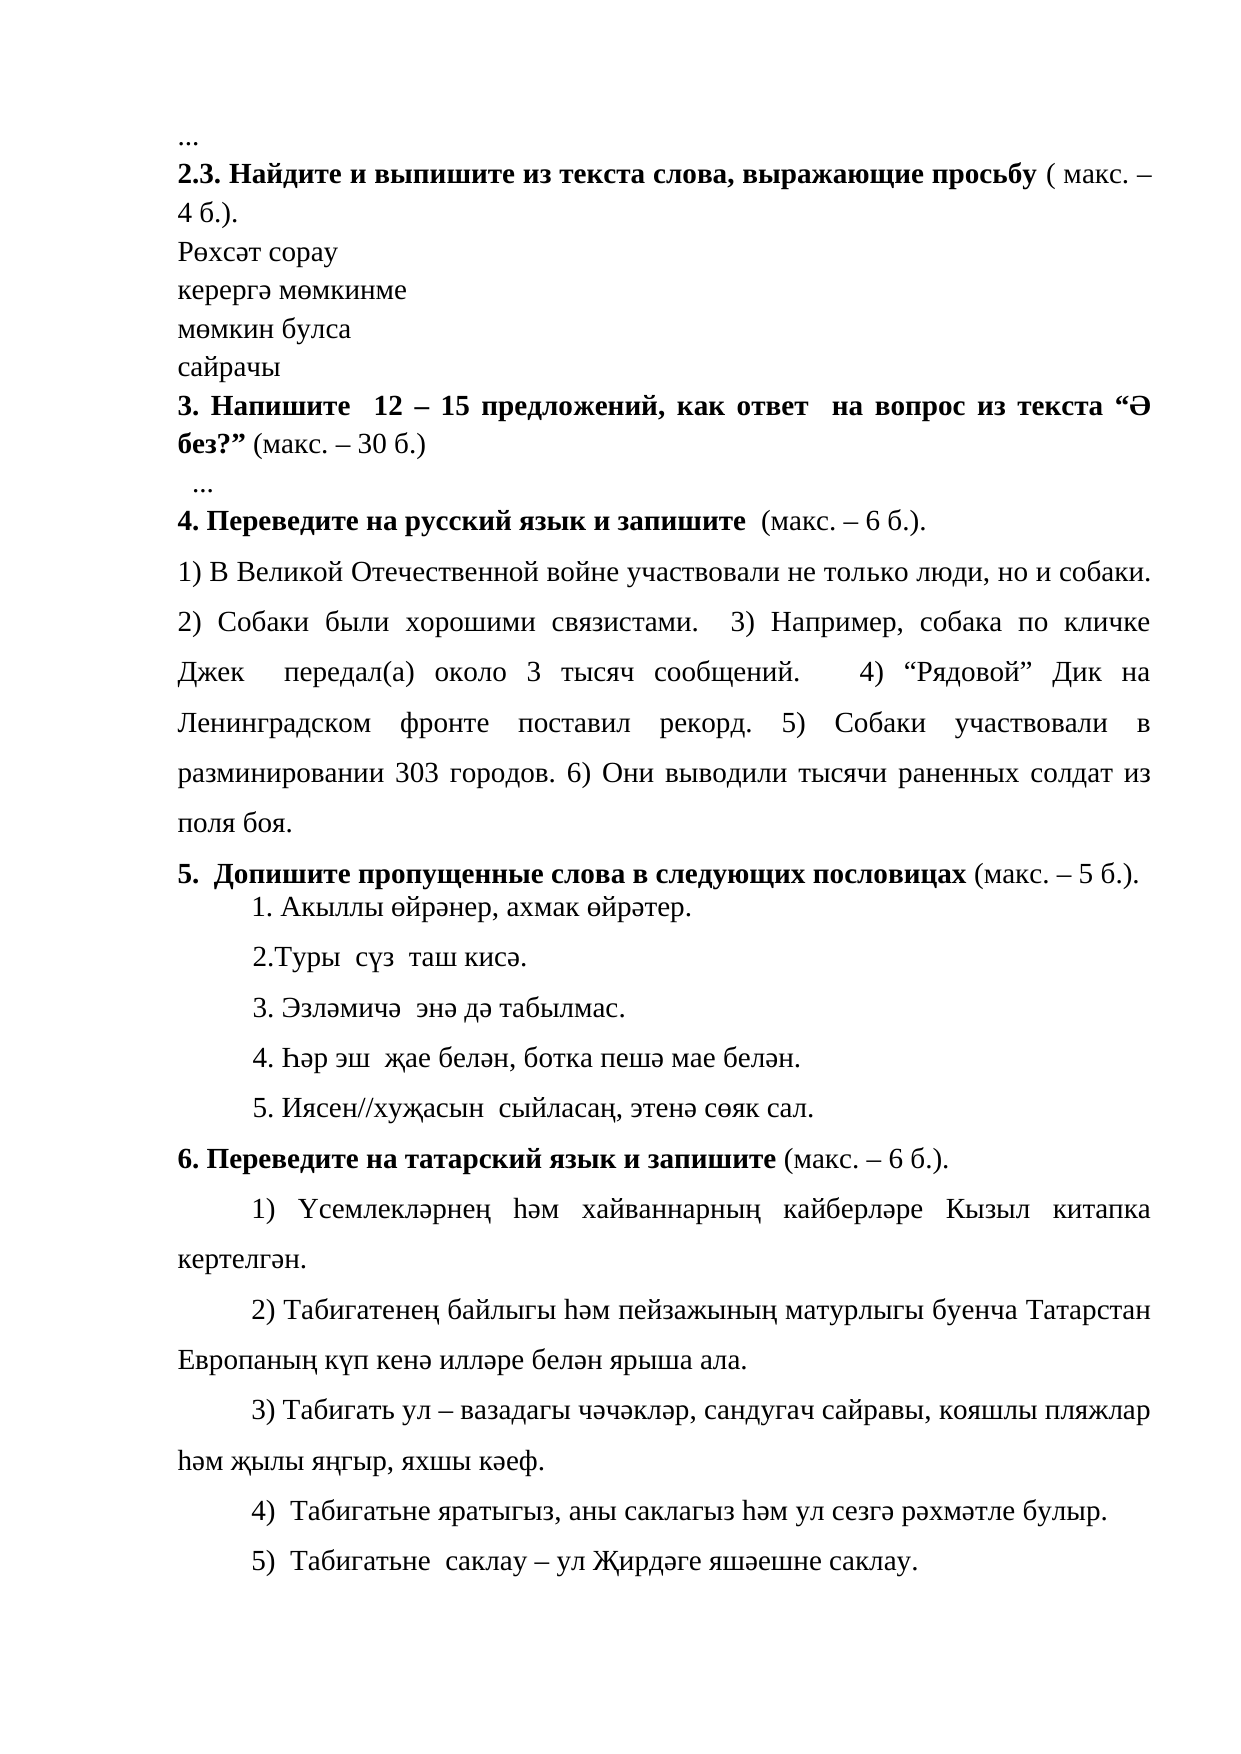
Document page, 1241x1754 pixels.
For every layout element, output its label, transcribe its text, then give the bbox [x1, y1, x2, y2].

text 5. Допишите пропущенные слова в следующих пословицах (макс. – 5 б.). [177, 856, 1152, 889]
text Рөхсәт сорау [177, 234, 1152, 267]
text 2.Туры сүз таш кисә. [177, 939, 1152, 973]
text 1. Акыллы өйрәнер, ахмак өйрәтер. [177, 889, 1152, 923]
text 6. Переведите на татарский язык и запишите (макс. – 6 б.). [177, 1141, 1152, 1174]
text сайрачы [177, 349, 1152, 383]
text 3. Напишите 12 – 15 предложений, как ответ на вопрос из текста “Ә без?” (макс. – 30 б.) [177, 388, 1152, 460]
text 4. Переведите на русский язык и запишите (макс. – 6 б.). [177, 503, 1152, 537]
text мөмкин булса [177, 311, 1152, 344]
text 3. Эзләмичә энә дә табылмас. [177, 990, 1152, 1023]
text керергә мөмкинме [177, 272, 1152, 306]
text 2) Табигатенең байлыгы һәм пейзажының матурлыгы буенча Татарстан Европаның күп кенә илләре белән ярыша ала. [177, 1292, 1152, 1376]
text 1) В Великой Отечественной войне участвовали не только люди, но и собаки. 2) Собаки были хорошими связистами. 3) Например, собака по кличке Джек передал(а) около 3 тысяч сообщений. 4) “Рядовой” Дик на Ленинградском фронте поставил рекорд. 5) Собаки участвовали в разминировании 303 городов. 6) Они выводили тысячи раненных солдат из поля боя. [177, 554, 1152, 839]
text ... [177, 118, 1152, 152]
text 3) Табигать ул – вазадагы чәчәкләр, сандугач сайравы, кояшлы пляжлар һәм җылы яңгыр, яхшы кәеф. [177, 1392, 1152, 1476]
text 4) Табигатьне яратыгыз, аны саклагыз һәм ул сезгә рәхмәтле булыр. [177, 1493, 1152, 1527]
text ... [177, 465, 1152, 498]
text 5) Табигатьне саклау – ул Җирдәге яшәешне саклау. [177, 1543, 1152, 1577]
text 1) Үсемлекләрнең һәм хайваннарның кайберләре Кызыл китапка кертелгән. [177, 1191, 1152, 1275]
text 4. Һәр эш җае белән, ботка пешә мае белән. [177, 1040, 1152, 1074]
text 5. Иясен//хуҗасын сыйласаң, этенә сөяк сал. [177, 1091, 1152, 1124]
text 2.3. Найдите и выпишите из текста слова, выражающие просьбу ( макс. – 4 б.). [177, 157, 1152, 229]
